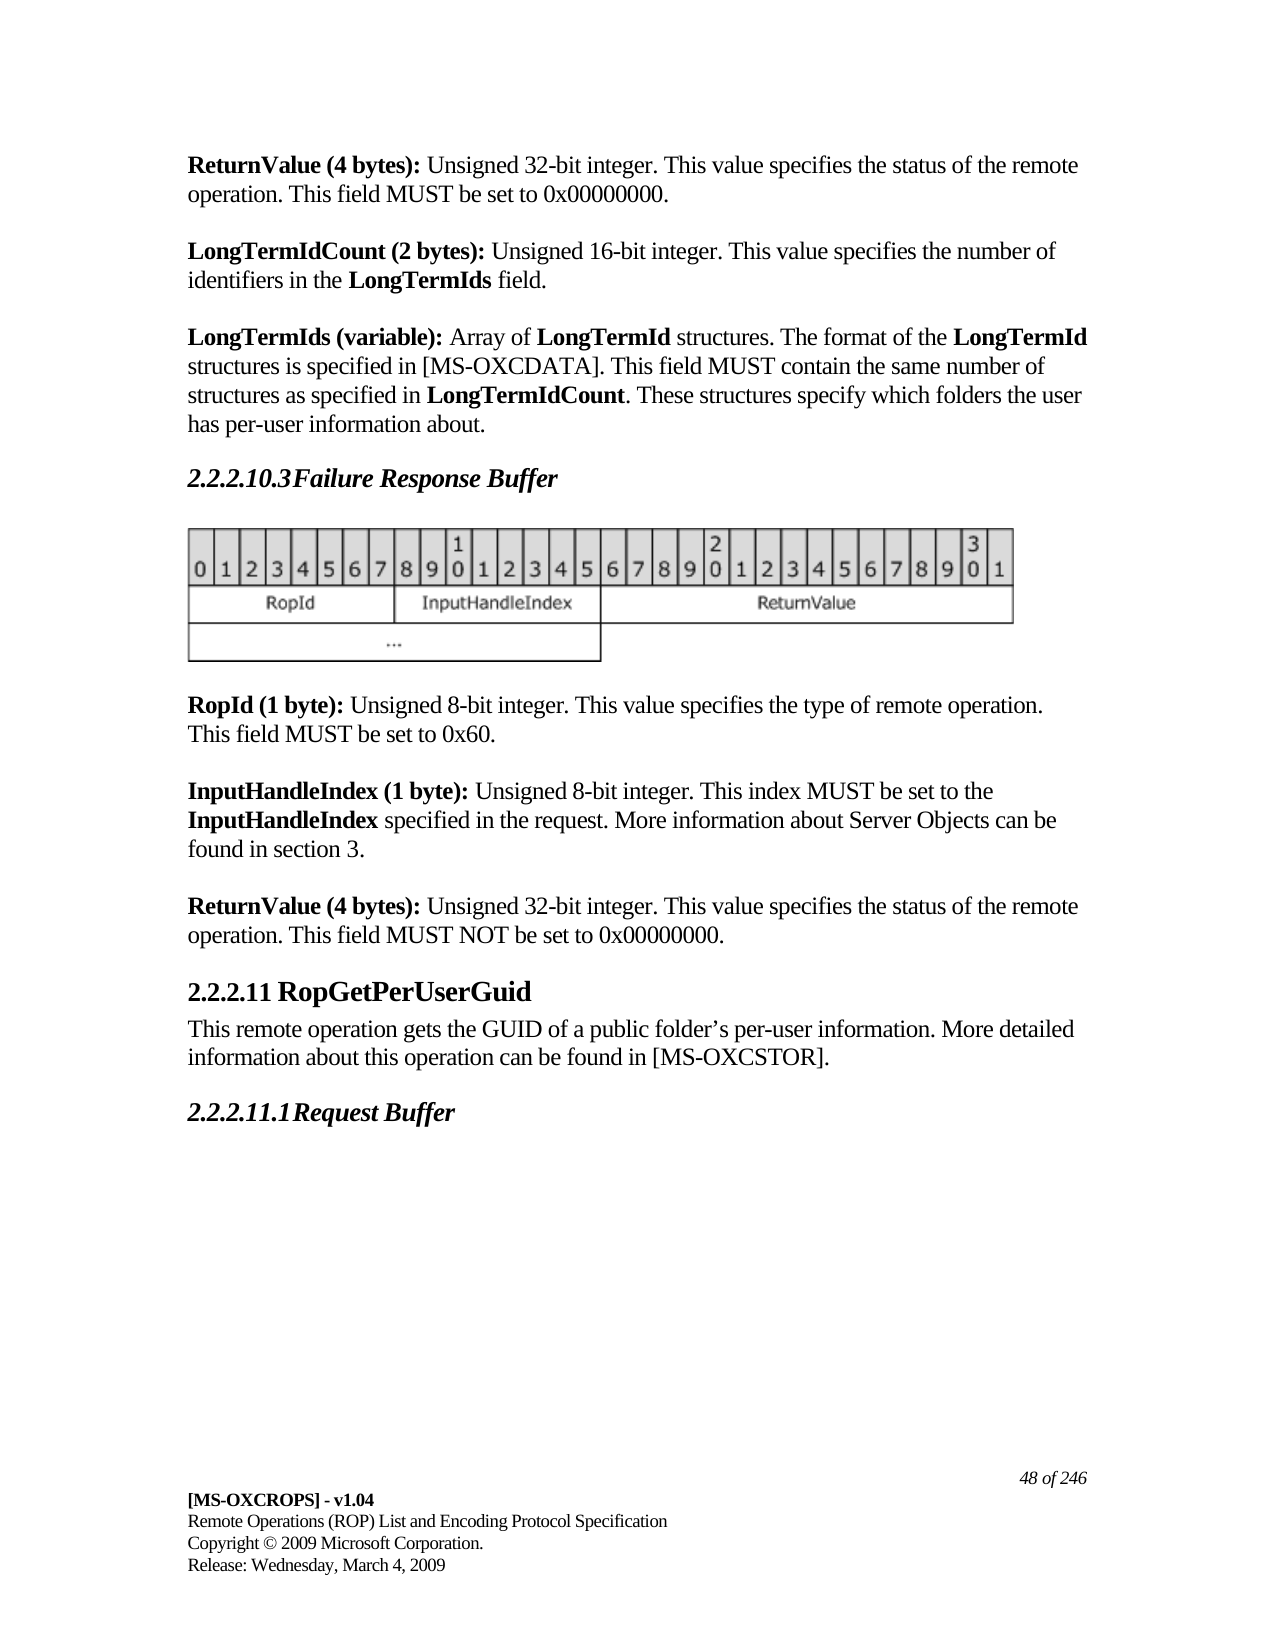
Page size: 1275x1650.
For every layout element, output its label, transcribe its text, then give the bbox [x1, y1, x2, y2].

text InputHandleIndex (1 byte): Unsigned 8-bit integer. This index MUST be set to the InputHandleIndex specified in the request. More information about Server Objects can be found in section 3. [187, 776, 1087, 863]
text ReturnValue (4 bytes): Unsigned 32-bit integer. This value specifies the status of the remote operation. This field MUST NOT be set to 0x00000000. [187, 891, 1087, 949]
text LongTermIds (variable): Array of LongTermId structures. The format of the LongTermId structures is specified in [MS-OXCDATA]. This field MUST contain the same number of structures as specified in LongTermIdCount. These structures specify which folders the user has per-user information about. [187, 322, 1087, 437]
subtitle Request Buffer [187, 1096, 1087, 1127]
text ReturnValue (4 bytes): Unsigned 32-bit integer. This value specifies the status of the remote operation. This field MUST be set to 0x00000000. [187, 150, 1087, 207]
subtitle Failure Response Buffer [187, 462, 1087, 494]
text LongTermIdCount (2 bytes): Unsigned 16-bit integer. This value specifies the number of identifiers in the LongTermIds field. [187, 236, 1087, 294]
picture [187, 528, 1014, 662]
text This remote operation gets the GUID of a public folder’s per-user information. More detailed information about this operation can be found in [MS-OXCSTOR]. [187, 1014, 1087, 1071]
text RopId (1 byte): Unsigned 8-bit integer. This value specifies the type of remote operation. This field MUST be set to 0x60. [187, 690, 1087, 748]
subtitle RopGetPerUserGuid [187, 974, 1087, 1007]
